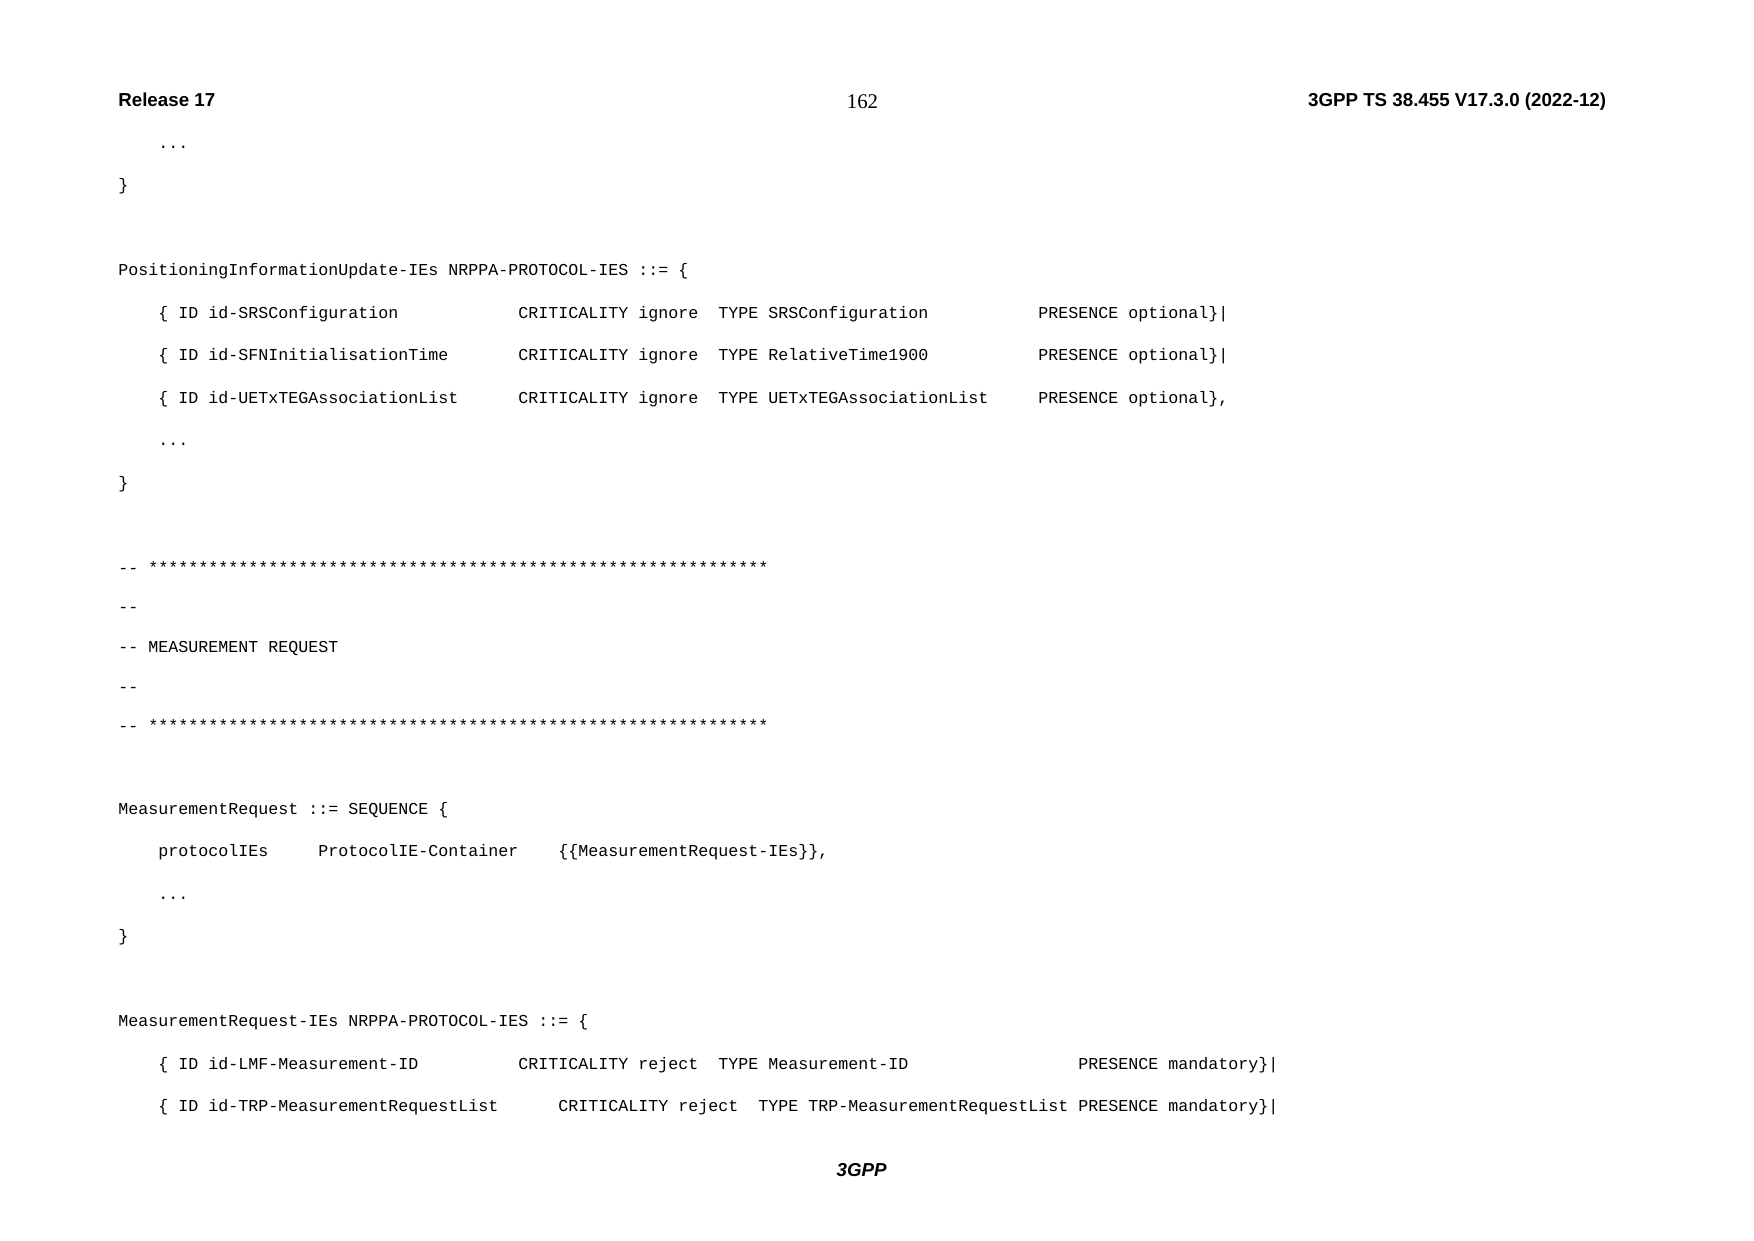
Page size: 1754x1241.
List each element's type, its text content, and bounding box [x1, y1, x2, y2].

text -- ************************************************************** [118, 718, 1606, 737]
text PositioningInformationUpdate-IEs NRPPA-PROTOCOL-IES ::= { [118, 262, 1606, 281]
text { ID id-TRP-MeasurementRequestList CRITICALITY reject TYPE TRP-MeasurementRequestList PRESENCE mandatory}| [118, 1098, 1606, 1117]
text { ID id-SFNInitialisationTime CRITICALITY ignore TYPE RelativeTime1900 PRESENCE optional}| [118, 347, 1606, 366]
text { ID id-SRSConfiguration CRITICALITY ignore TYPE SRSConfiguration PRESENCE optional}| [118, 304, 1606, 323]
text { ID id-UETxTEGAssociationList CRITICALITY ignore TYPE UETxTEGAssociationList PRESENCE optional}, [118, 389, 1606, 408]
text ... [118, 432, 1606, 451]
text -- ************************************************************** [118, 559, 1606, 578]
text } [118, 474, 1606, 493]
text protocolIEs ProtocolIE-Container {{MeasurementRequest-IEs}}, [118, 843, 1606, 862]
text MeasurementRequest ::= SEQUENCE { [118, 800, 1606, 819]
text -- MEASUREMENT REQUEST [118, 639, 1606, 657]
text } [118, 928, 1606, 947]
text -- [118, 599, 1606, 618]
text } [118, 177, 1606, 196]
text -- [118, 678, 1606, 697]
text ... [118, 885, 1606, 904]
text MeasurementRequest-IEs NRPPA-PROTOCOL-IES ::= { [118, 1013, 1606, 1032]
text { ID id-LMF-Measurement-ID CRITICALITY reject TYPE Measurement-ID PRESENCE mandatory}| [118, 1055, 1606, 1074]
text ... [118, 134, 1606, 153]
